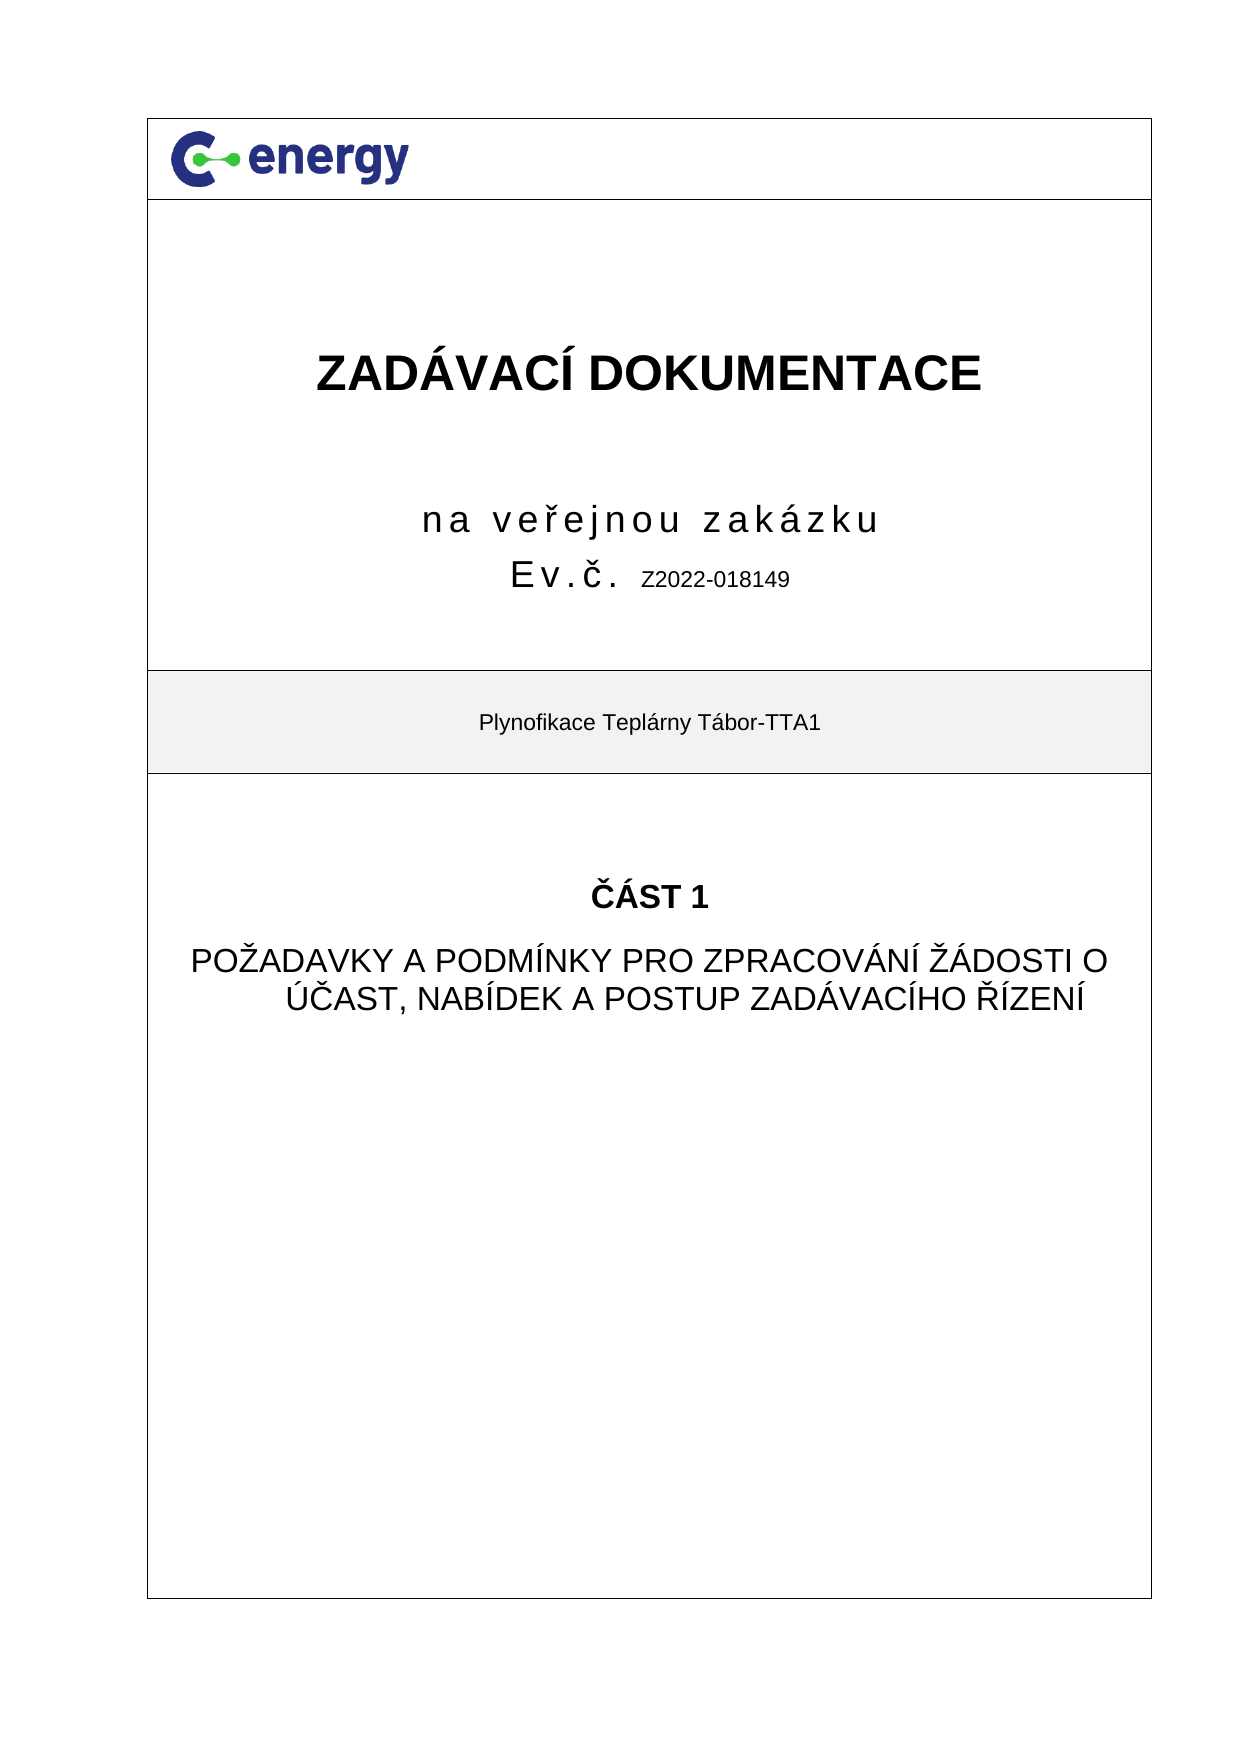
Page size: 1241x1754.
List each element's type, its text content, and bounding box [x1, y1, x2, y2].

table_cell část 1 požadavky a Podmínky pro zpracování žádosti o účast, nabídek a postup zadávacího řízení [148, 774, 1151, 1597]
picture [171, 131, 409, 187]
table_cell ZADÁVACÍ DOKUMENTACE na veřejnou zakázku Ev.č. [148, 200, 1151, 670]
